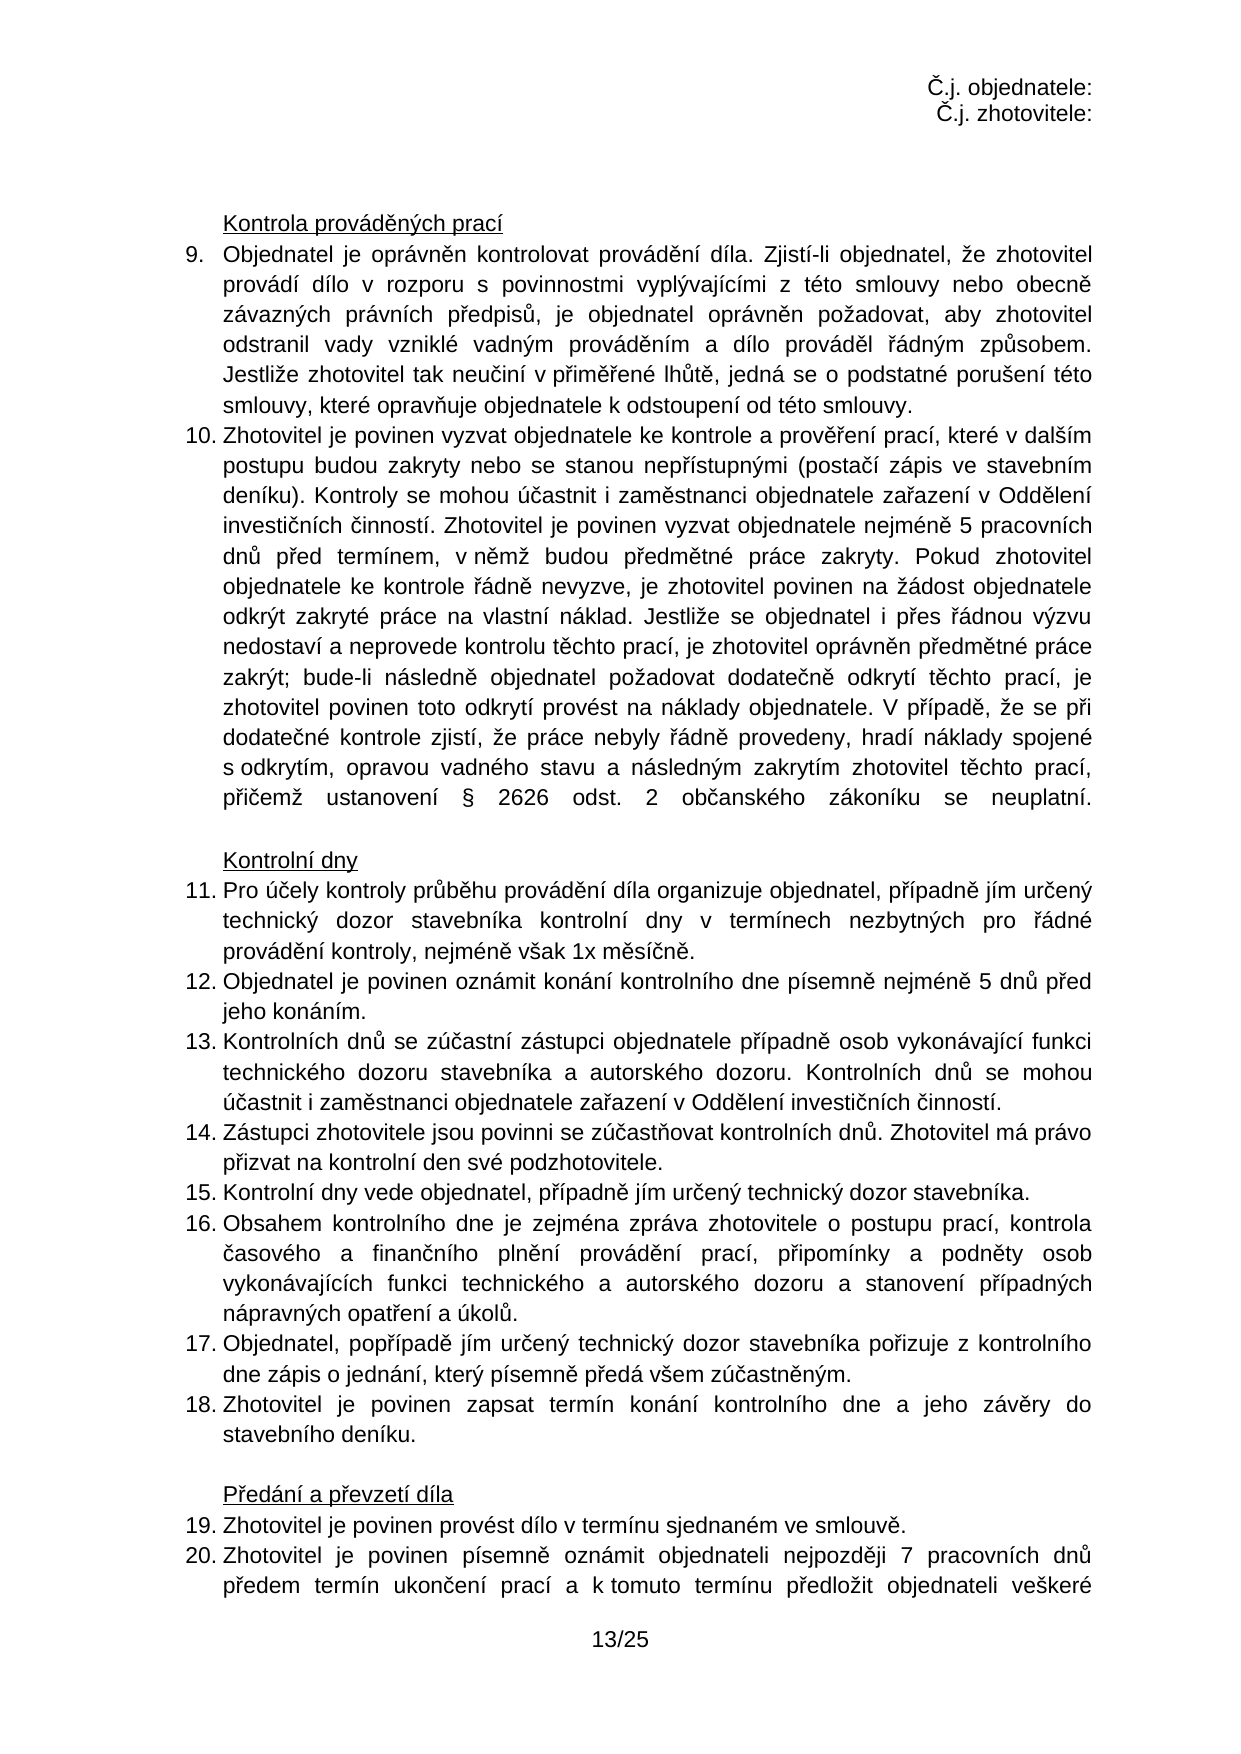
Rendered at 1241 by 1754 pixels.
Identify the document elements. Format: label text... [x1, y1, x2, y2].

list Zhotovitel je povinen zapsat termín konání kontrolního dne a jeho závěry do stavebního deníku. [185, 1391, 1093, 1447]
list Kontrola prováděných prací [223, 210, 1093, 237]
list Zhotovitel je povinen provést dílo v termínu sjednaném ve smlouvě. [185, 1512, 1093, 1538]
list Kontrolních dnů se zúčastní zástupci objednatele případně osob vykonávající funkci technického dozoru stavebníka a autorského dozoru. Kontrolních dnů se mohou účastnit i zaměstnanci objednatele zařazení v Oddělení investičních činností. [185, 1028, 1093, 1115]
list Zástupci zhotovitele jsou povinni se zúčastňovat kontrolních dnů. Zhotovitel má právo přizvat na kontrolní den své podzhotovitele. [185, 1119, 1093, 1175]
list Zhotovitel je povinen vyzvat objednatele ke kontrole a prověření prací, které v dalším postupu budou zakryty nebo se stanou nepřístupnými (postačí zápis ve stavebním deníku). Kontroly se mohou účastnit i zaměstnanci objednatele zařazení v Oddělení investičních činností. Zhotovitel je povinen vyzvat objednatele nejméně 5 pracovních dnů před termínem, v němž budou předmětné práce zakryty. Pokud zhotovitel objednatele ke kontrole řádně nevyzve, je zhotovitel povinen na žádost objednatele odkrýt zakryté práce na vlastní náklad. Jestliže se objednatel i přes řádnou výzvu nedostaví a neprovede kontrolu těchto prací, je zhotovitel oprávněn předmětné práce zakrýt; bude-li následně objednatel požadovat dodatečně odkrytí těchto prací, je zhotovitel povinen toto odkrytí provést na náklady objednatele. V případě, že se při dodatečné kontrole zjistí, že práce nebyly řádně provedeny, hradí náklady spojené s odkrytím, opravou vadného stavu a následným zakrytím zhotovitel těchto prací, přičemž ustanovení § 2626 odst. 2 občanského zákoníku se neuplatní. [185, 422, 1093, 843]
list Objednatel je oprávněn kontrolovat provádění díla. Zjistí-li objednatel, že zhotovitel provádí dílo v rozporu s povinnostmi vyplývajícími z této smlouvy nebo obecně závazných právních předpisů, je objednatel oprávněn požadovat, aby zhotovitel odstranil vady vzniklé vadným prováděním a dílo prováděl řádným způsobem. Jestliže zhotovitel tak neučiní v přiměřené lhůtě, jedná se o podstatné porušení této smlouvy, které opravňuje objednatele k odstoupení od této smlouvy. [185, 241, 1093, 418]
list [185, 1542, 1093, 1598]
list Pro účely kontroly průběhu provádění díla organizuje objednatel, případně jím určený technický dozor stavebníka kontrolní dny v termínech nezbytných pro řádné provádění kontroly, nejméně však 1x měsíčně. [185, 877, 1093, 964]
list Objednatel, popřípadě jím určený technický dozor stavebníka pořizuje z kontrolního dne zápis o jednání, který písemně předá všem zúčastněným. [185, 1330, 1093, 1387]
list Kontrolní dny [223, 847, 1093, 873]
list Kontrolní dny vede objednatel, případně jím určený technický dozor stavebníka. [185, 1179, 1093, 1206]
list Předání a převzetí díla [223, 1481, 1093, 1508]
list Obsahem kontrolního dne je zejména zpráva zhotovitele o postupu prací, kontrola časového a finančního plnění provádění prací, připomínky a podněty osob vykonávajících funkci technického a autorského dozoru a stanovení případných nápravných opatření a úkolů. [185, 1209, 1093, 1326]
list Objednatel je povinen oznámit konání kontrolního dne písemně nejméně 5 dnů před jeho konáním. [185, 968, 1093, 1024]
